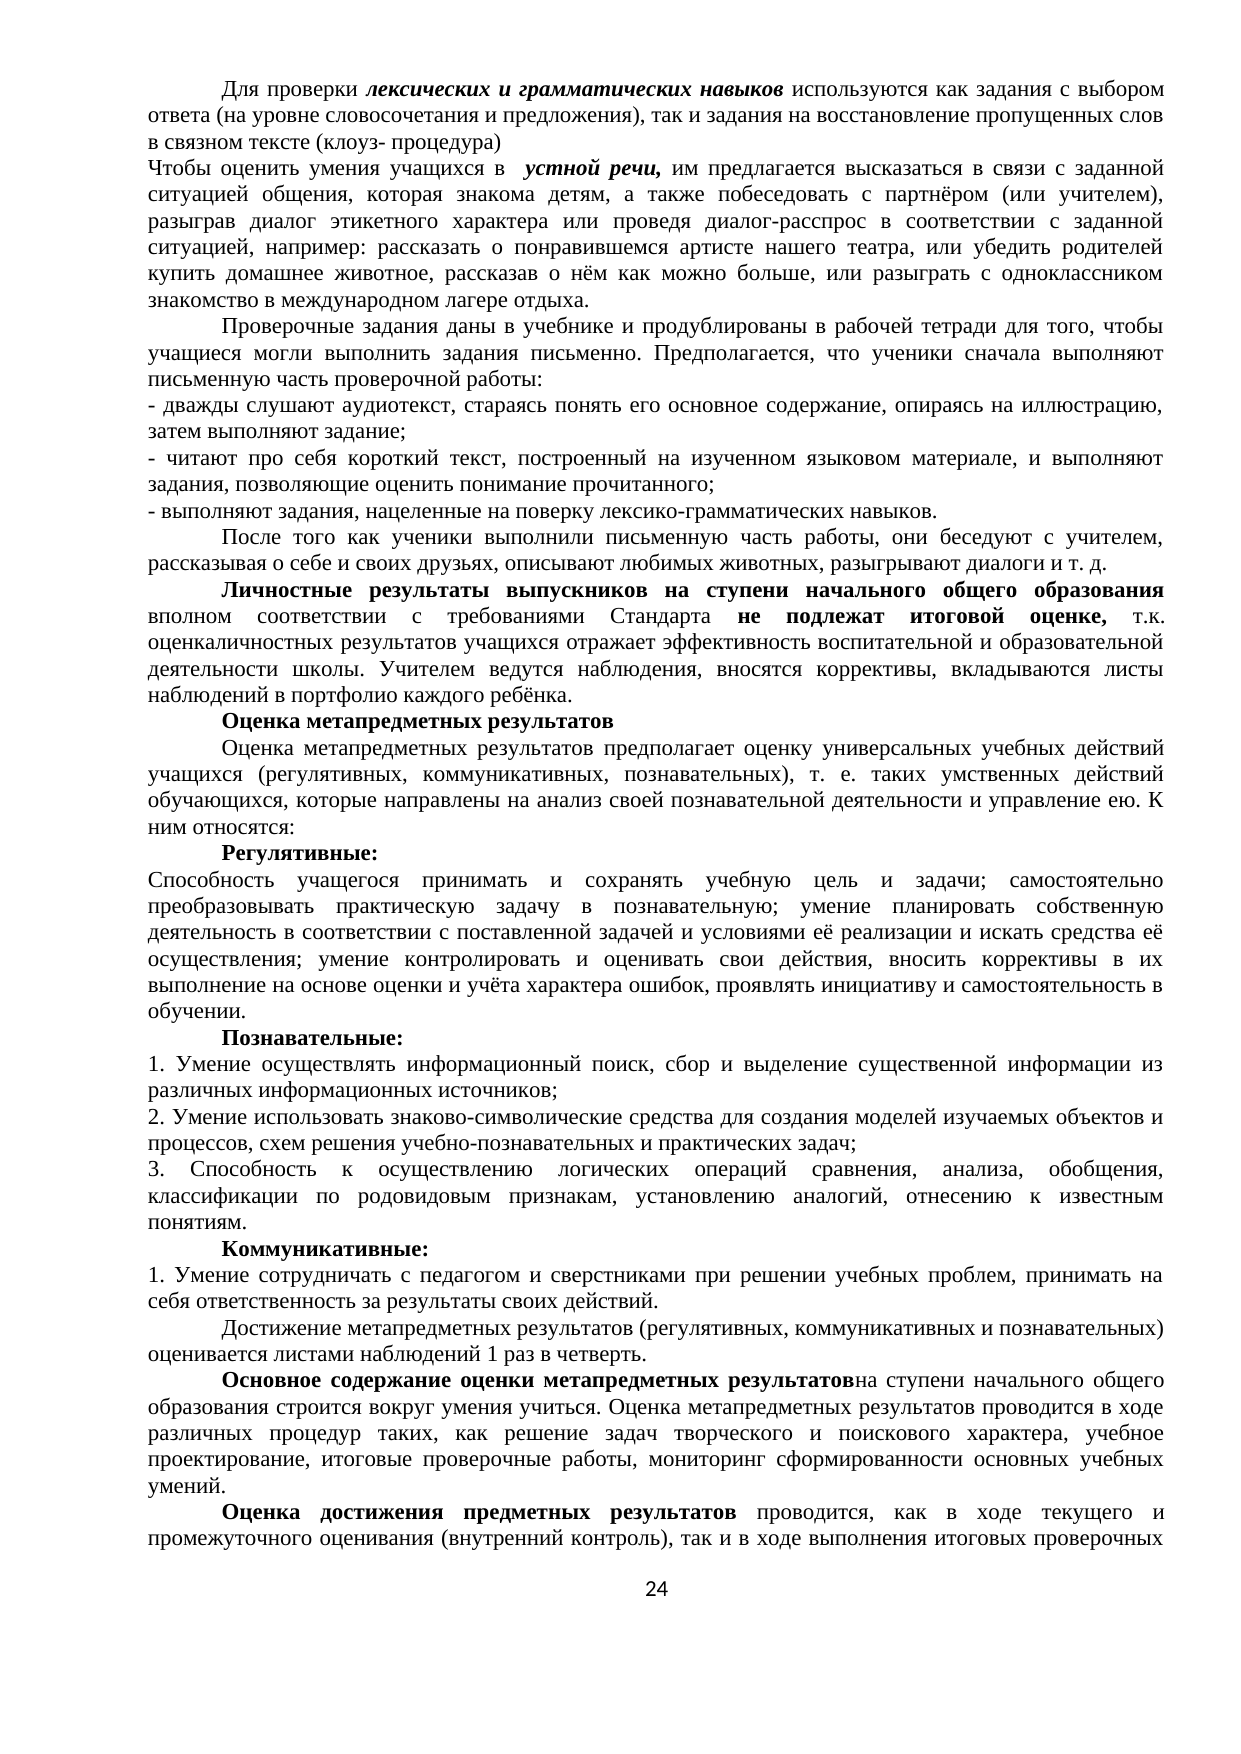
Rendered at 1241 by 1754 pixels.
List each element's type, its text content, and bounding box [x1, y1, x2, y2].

text Способность учащегося принимать и сохранять учебную цель и задачи; самостоятельно преобразовывать практическую задачу в познавательную; умение планировать собственную деятельность в соответствии с поставленной задачей и условиями её реализации и искать средства её осуществления; умение контролировать и оценивать свои действия, вносить коррективы в их выполнение на основе оценки и учёта характера ошибок, проявлять инициативу и самостоятельность в обучении. [148, 866, 1165, 1024]
text 1. Умение сотрудничать с педагогом и сверстниками при решении учебных проблем, принимать на себя ответственность за результаты своих действий. [148, 1261, 1165, 1314]
text - читают про себя короткий текст, построенный на изученном языковом материале, и выполняют задания, позволяющие оценить понимание прочитанного; [148, 444, 1165, 497]
text - выполняют задания, нацеленные на поверку лексико-грамматических навыков. [148, 497, 1165, 523]
text После того как ученики выполнили письменную часть работы, они беседуют с учителем, рассказывая о себе и своих друзьях, описывают любимых животных, разыгрывают диалоги и т. д. [148, 523, 1165, 576]
text Коммуникативные: [148, 1234, 1165, 1261]
text Оценка метапредметных результатов предполагает оценку универсальных учебных действий учащихся (регулятивных, коммуникативных, познавательных), т. е. таких умственных действий обучающихся, которые направлены на анализ своей познавательной деятельности и управление ею. К ним относятся: [148, 734, 1165, 839]
text Основное содержание оценки метапредметных результатовна ступени начального общего образования строится вокруг умения учиться. Оценка метапредметных результатов проводится в ходе различных процедур таких, как решение задач творческого и поискового характера, учебное проектирование, итоговые проверочные работы, мониторинг сформированности основных учебных умений. [148, 1366, 1165, 1498]
text Чтобы оценить умения учащихся в устной речи, им предлагается высказаться в связи с заданной ситуацией общения, которая знакома детям, а также побеседовать с партнёром (или учителем), разыграв диалог этикетного характера или проведя диалог-расспрос в соответствии с заданной ситуацией, например: рассказать о понравившемся артисте нашего театра, или убедить родителей купить домашнее животное, рассказав о нём как можно больше, или разыграть с одноклассником знакомство в международном лагере отдыха. [148, 154, 1165, 312]
text - дважды слушают аудиотекст, стараясь понять его основное содержание, опираясь на иллюстрацию, затем выполняют задание; [148, 391, 1165, 444]
text Регулятивные: [148, 839, 1165, 866]
text Достижение метапредметных результатов (регулятивных, коммуникативных и познавательных) оценивается листами наблюдений 1 раз в четверть. [148, 1314, 1165, 1366]
text 3. Способность к осуществлению логических операций сравнения, анализа, обобщения, классификации по родовидовым признакам, установлению аналогий, отнесению к известным понятиям. [148, 1156, 1165, 1234]
text 2. Умение использовать знаково-символические средства для создания моделей изучаемых объектов и процессов, схем решения учебно-познавательных и практических задач; [148, 1103, 1165, 1156]
text Познавательные: [148, 1024, 1165, 1050]
text Для проверки лексических и грамматических навыков используются как задания с выбором ответа (на уровне словосочетания и предложения), так и задания на восстановление пропущенных слов в связном тексте (клоуз- процедура) [148, 75, 1165, 154]
text Проверочные задания даны в учебнике и продублированы в рабочей тетради для того, чтобы учащиеся могли выполнить задания письменно. Предполагается, что ученики сначала выполняют письменную часть проверочной работы: [148, 312, 1165, 391]
text 1. Умение осуществлять информационный поиск, сбор и выделение существенной информации из различных информационных источников; [148, 1050, 1165, 1103]
text Личностные результаты выпускников на ступени начального общего образования вполном соответствии с требованиями Стандарта не подлежат итоговой оценке, т.к. оценкаличностных результатов учащихся отражает эффективность воспитательной и образовательной деятельности школы. Учителем ведутся наблюдения, вносятся коррективы, вкладываются листы наблюдений в портфолио каждого ребёнка. [148, 576, 1165, 707]
text Оценка метапредметных результатов [148, 707, 1165, 734]
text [148, 1498, 1165, 1551]
